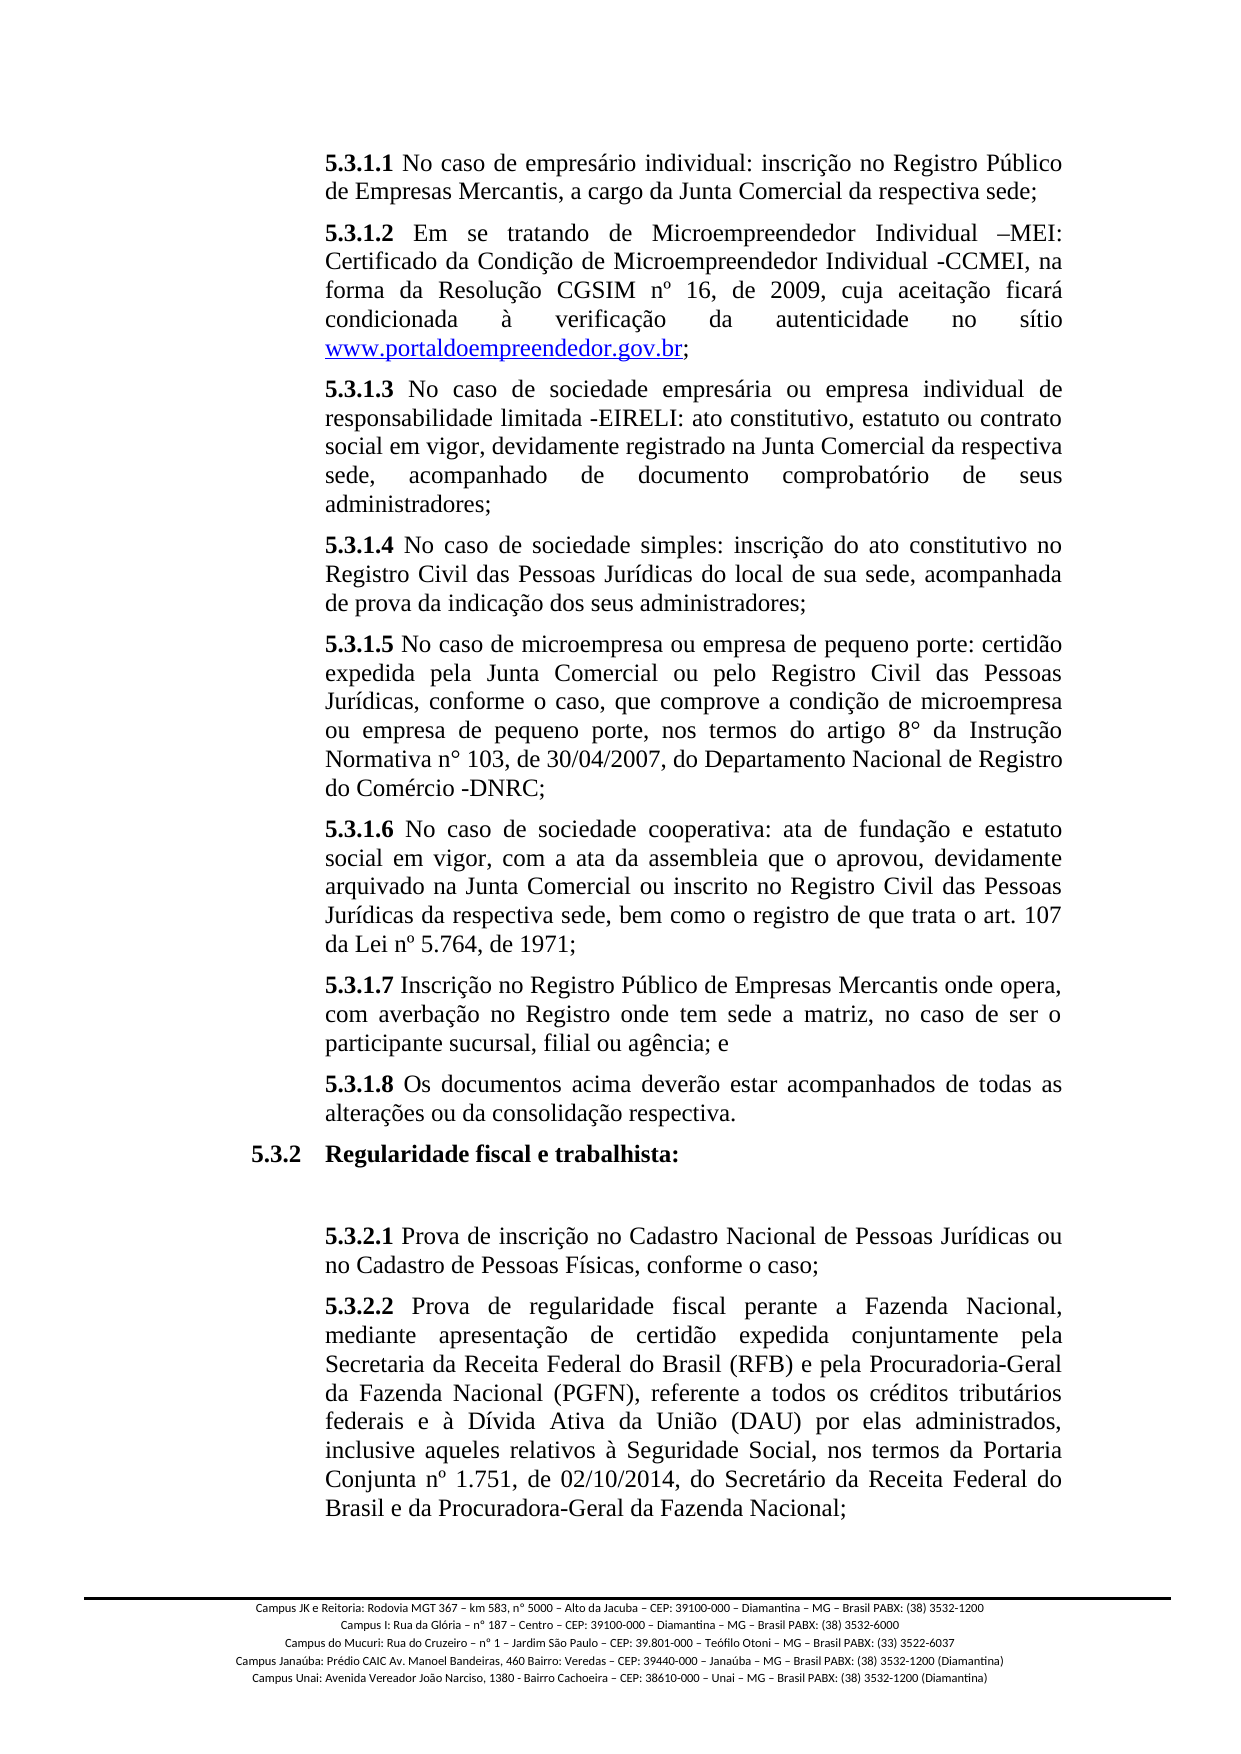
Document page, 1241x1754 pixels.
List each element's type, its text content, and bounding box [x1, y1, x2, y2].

text 5.3.2.2 Prova de regularidade fiscal perante a Fazenda Nacional, mediante apresentação de certidão expedida conjuntamente pela Secretaria da Receita Federal do Brasil (RFB) e pela Procuradoria-Geral da Fazenda Nacional (PGFN), referente a todos os créditos tributários federais e à Dívida Ativa da União (DAU) por elas administrados, inclusive aqueles relativos à Seguridade Social, nos termos da Portaria Conjunta nº 1.751, de 02/10/2014, do Secretário da Receita Federal do Brasil e da Procuradora-Geral da Fazenda Nacional; [325, 1291, 1063, 1521]
text 5.3.1.5 No caso de microempresa ou empresa de pequeno porte: certidão expedida pela Junta Comercial ou pelo Registro Civil das Pessoas Jurídicas, conforme o caso, que comprove a condição de microempresa ou empresa de pequeno porte, nos termos do artigo 8° da Instrução Normativa n° 103, de 30/04/2007, do Departamento Nacional de Registro do Comércio -DNRC; [325, 629, 1063, 801]
text 5.3.1.3 No caso de sociedade empresária ou empresa individual de responsabilidade limitada -EIRELI: ato constitutivo, estatuto ou contrato social em vigor, devidamente registrado na Junta Comercial da respectiva sede, acompanhado de documento comprobatório de seus administradores; [325, 374, 1063, 518]
text 5.3.1.4 No caso de sociedade simples: inscrição do ato constitutivo no Registro Civil das Pessoas Jurídicas do local de sua sede, acompanhada de prova da indicação dos seus administradores; [325, 530, 1063, 616]
text 5.3.1.1 No caso de empresário individual: inscrição no Registro Público de Empresas Mercantis, a cargo da Junta Comercial da respectiva sede; [325, 148, 1063, 205]
list Regularidade fiscal e trabalhista: [251, 1139, 1063, 1168]
text 5.3.1.8 Os documentos acima deverão estar acompanhados de todas as alterações ou da consolidação respectiva. [325, 1069, 1063, 1126]
text 5.3.1.7 Inscrição no Registro Público de Empresas Mercantis onde opera, com averbação no Registro onde tem sede a matriz, no caso de ser o participante sucursal, filial ou agência; e [325, 970, 1063, 1056]
text 5.3.1.6 No caso de sociedade cooperativa: ata de fundação e estatuto social em vigor, com a ata da assembleia que o aprovou, devidamente arquivado na Junta Comercial ou inscrito no Registro Civil das Pessoas Jurídicas da respectiva sede, bem como o registro de que trata o art. 107 da Lei nº 5.764, de 1971; [325, 814, 1063, 958]
text 5.3.1.2 Em se tratando de Microempreendedor Individual –MEI: Certificado da Condição de Microempreendedor Individual -CCMEI, na forma da Resolução CGSIM nº 16, de 2009, cuja aceitação ficará condicionada à verificação da autenticidade no sítio www.portaldoempreendedor.gov.br; [325, 218, 1063, 361]
text 5.3.2.1 Prova de inscrição no Cadastro Nacional de Pessoas Jurídicas ou no Cadastro de Pessoas Físicas, conforme o caso; [325, 1221, 1063, 1279]
